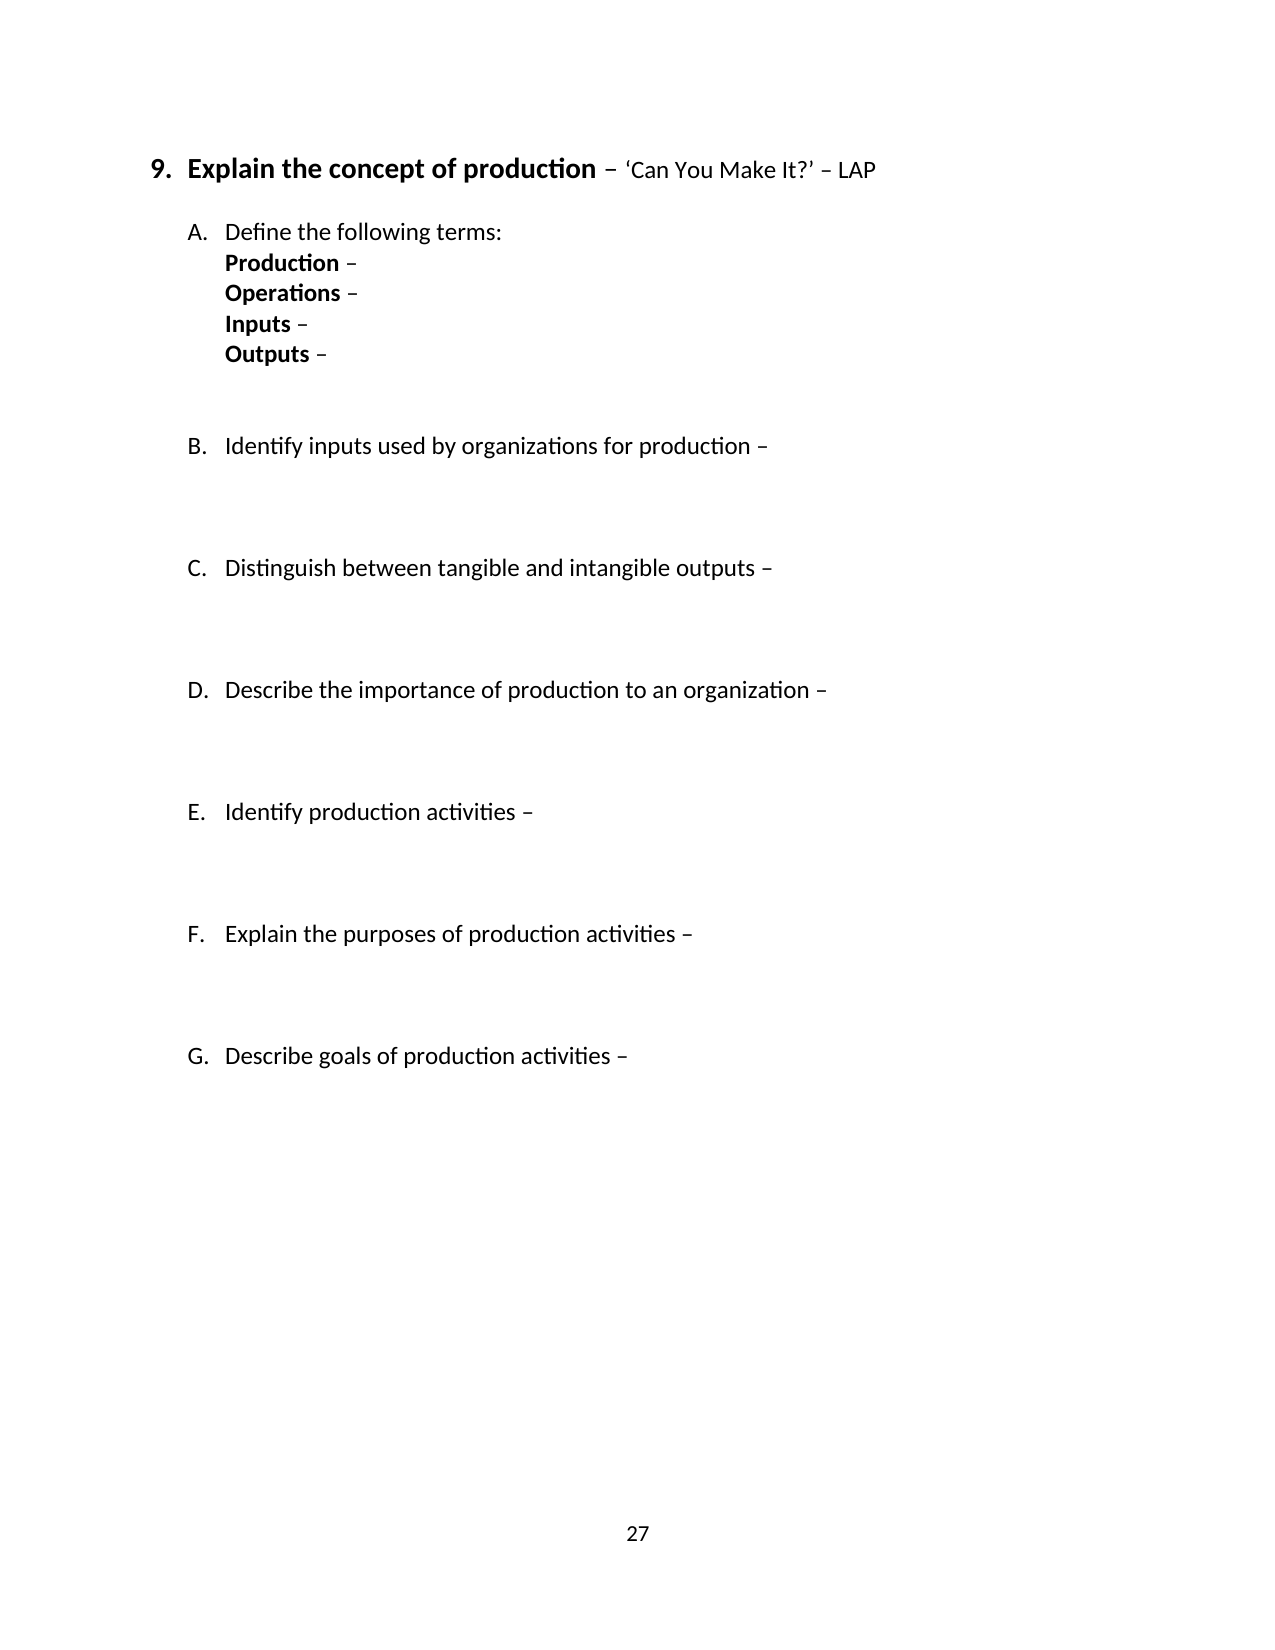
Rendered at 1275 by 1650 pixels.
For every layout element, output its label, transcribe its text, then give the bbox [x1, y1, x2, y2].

list Outputs – [225, 338, 1125, 369]
list Define the following terms: [187, 216, 1125, 247]
list Describe the importance of production to an organization – [187, 674, 1125, 704]
list Identify production activities – [187, 796, 1125, 827]
list Distinguish between tangible and intangible outputs – [187, 552, 1125, 582]
list Inputs – [225, 308, 1125, 338]
list Explain the concept of production – ‘Can You Make It?’ – LAP [150, 150, 1125, 186]
list Identify inputs used by organizations for production – [187, 430, 1125, 460]
list Operations – [225, 277, 1125, 308]
list Explain the purposes of production activities – [187, 918, 1125, 949]
list Production – [225, 247, 1125, 277]
list Describe goals of production activities – [187, 1040, 1125, 1071]
